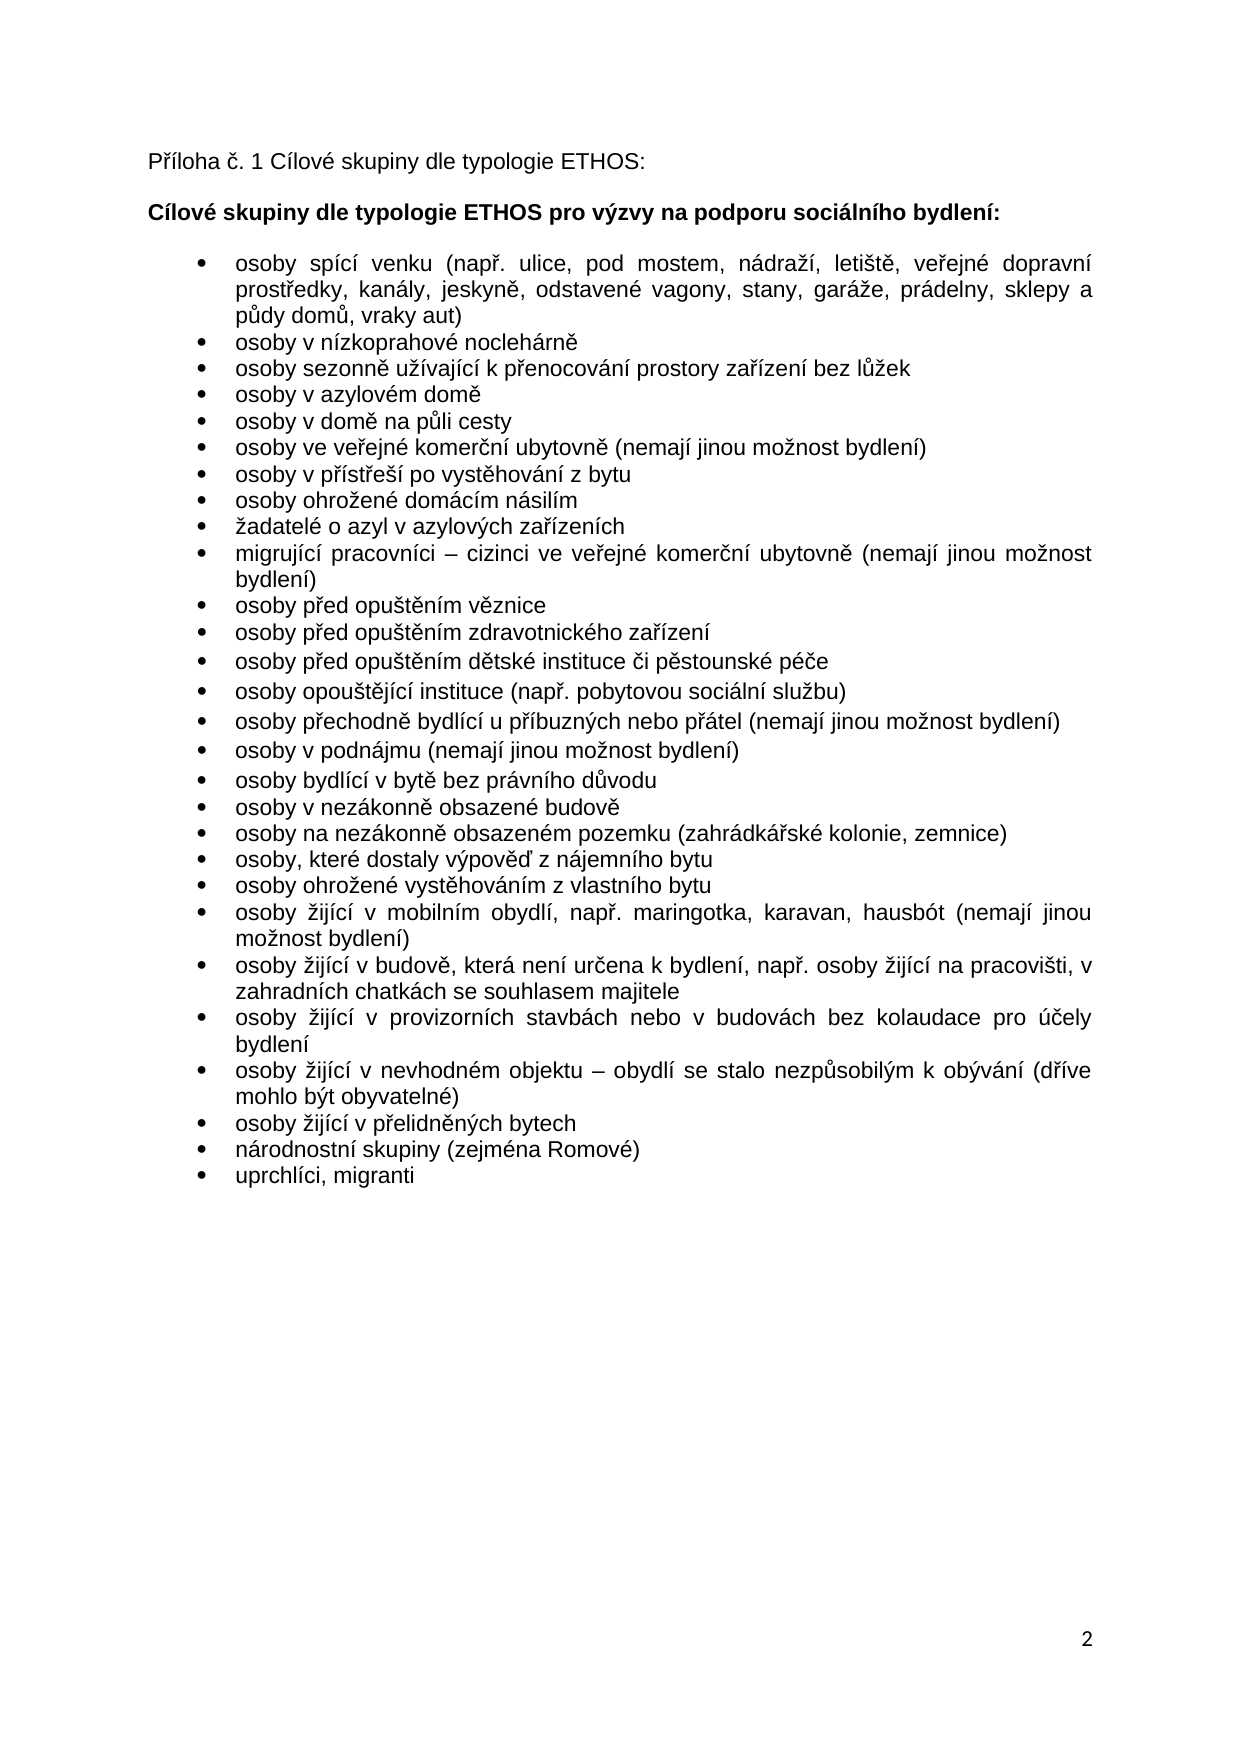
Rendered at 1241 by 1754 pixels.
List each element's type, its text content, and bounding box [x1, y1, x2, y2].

list osoby v podnájmu (nemají jinou možnost bydlení) [198, 737, 1093, 764]
list osoby sezonně užívající k přenocování prostory zařízení bez lůžek [198, 355, 1093, 381]
list osoby žijící v přelidněných bytech [198, 1110, 1093, 1136]
list osoby před opuštěním věznice [198, 592, 1093, 619]
list osoby spící venku (např. ulice, pod mostem, nádraží, letiště, veřejné dopravní prostředky, kanály, jeskyně, odstavené vagony, stany, garáže, prádelny, sklepy a půdy domů, vraky aut) [198, 250, 1093, 329]
list osoby před opuštěním zdravotnického zařízení [198, 619, 1093, 645]
list osoby v azylovém domě [198, 381, 1093, 408]
list osoby bydlící v bytě bez právního důvodu [198, 767, 1093, 793]
list národnostní skupiny (zejména Romové) [198, 1136, 1093, 1162]
list osoby ve veřejné komerční ubytovně (nemají jinou možnost bydlení) [198, 434, 1093, 461]
text Cílové skupiny dle typologie ETHOS pro výzvy na podporu sociálního bydlení: [148, 199, 1093, 225]
list osoby žijící v mobilním obydlí, např. maringotka, karavan, hausbót (nemají jinou možnost bydlení) [198, 899, 1093, 952]
list osoby, které dostaly výpověď z nájemního bytu [198, 846, 1093, 872]
list osoby v domě na půli cesty [198, 408, 1093, 434]
text Příloha č. 1 Cílové skupiny dle typologie ETHOS: [148, 148, 1093, 174]
list osoby opouštějící instituce (např. pobytovou sociální službu) [198, 678, 1093, 704]
list osoby v nezákonně obsazené budově [198, 793, 1093, 820]
list uprchlíci, migranti [198, 1162, 1093, 1189]
list osoby žijící v provizorních stavbách nebo v budovách bez kolaudace pro účely bydlení [198, 1004, 1093, 1057]
list osoby přechodně bydlící u příbuzných nebo přátel (nemají jinou možnost bydlení) [198, 708, 1093, 734]
list osoby ohrožené vystěhováním z vlastního bytu [198, 872, 1093, 899]
list žadatelé o azyl v azylových zařízeních [198, 513, 1093, 539]
list osoby ohrožené domácím násilím [198, 487, 1093, 513]
list osoby žijící v nevhodném objektu – obydlí se stalo nezpůsobilým k obývání (dříve mohlo být obyvatelné) [198, 1057, 1093, 1110]
list osoby v přístřeší po vystěhování z bytu [198, 461, 1093, 487]
list migrující pracovníci – cizinci ve veřejné komerční ubytovně (nemají jinou možnost bydlení) [198, 539, 1093, 592]
list osoby žijící v budově, která není určena k bydlení, např. osoby žijící na pracovišti, v zahradních chatkách se souhlasem majitele [198, 952, 1093, 1004]
list osoby před opuštěním dětské instituce či pěstounské péče [198, 648, 1093, 675]
list osoby v nízkoprahové noclehárně [198, 329, 1093, 355]
list osoby na nezákonně obsazeném pozemku (zahrádkářské kolonie, zemnice) [198, 820, 1093, 846]
